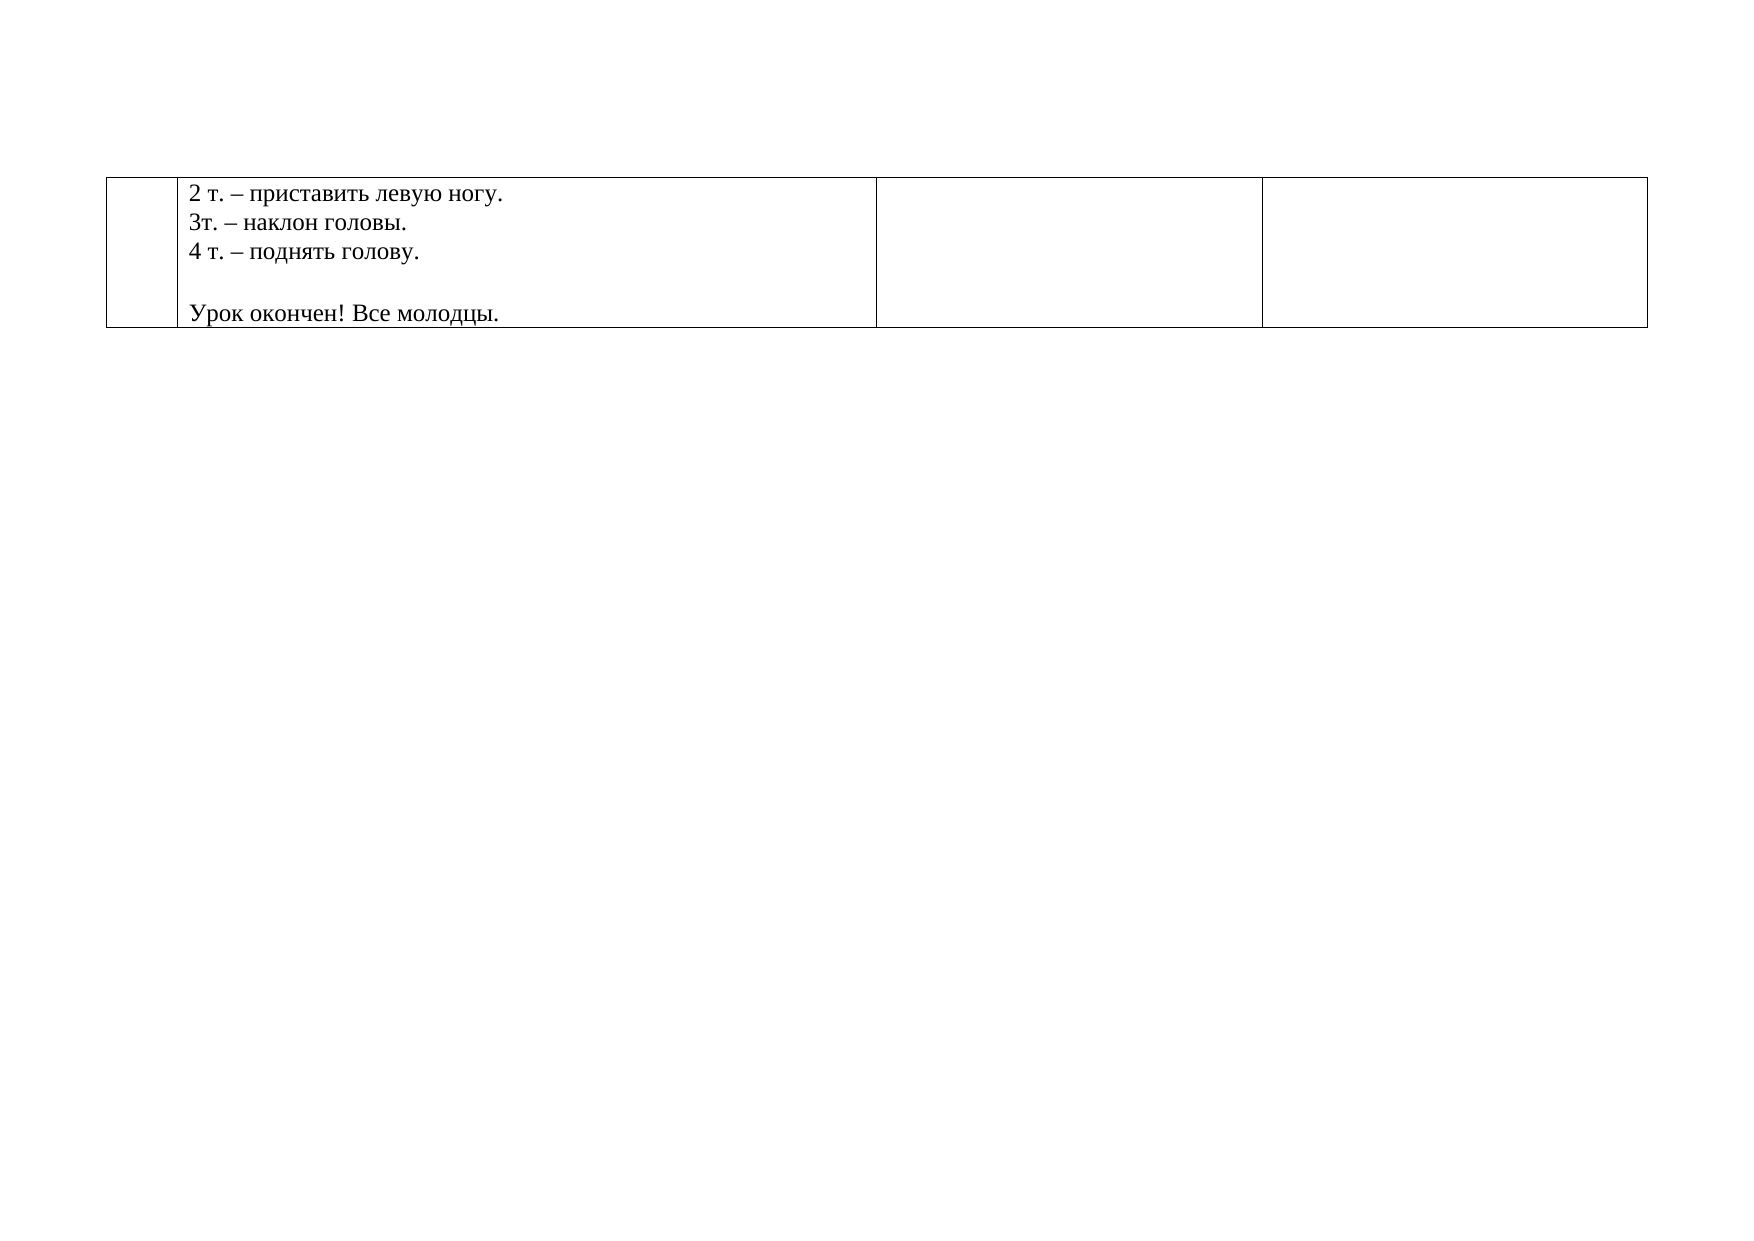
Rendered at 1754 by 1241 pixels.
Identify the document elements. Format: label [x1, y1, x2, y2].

table_cell [107, 178, 177, 327]
table_cell [178, 178, 876, 327]
table_cell [877, 178, 1262, 327]
table_cell [1263, 178, 1647, 327]
